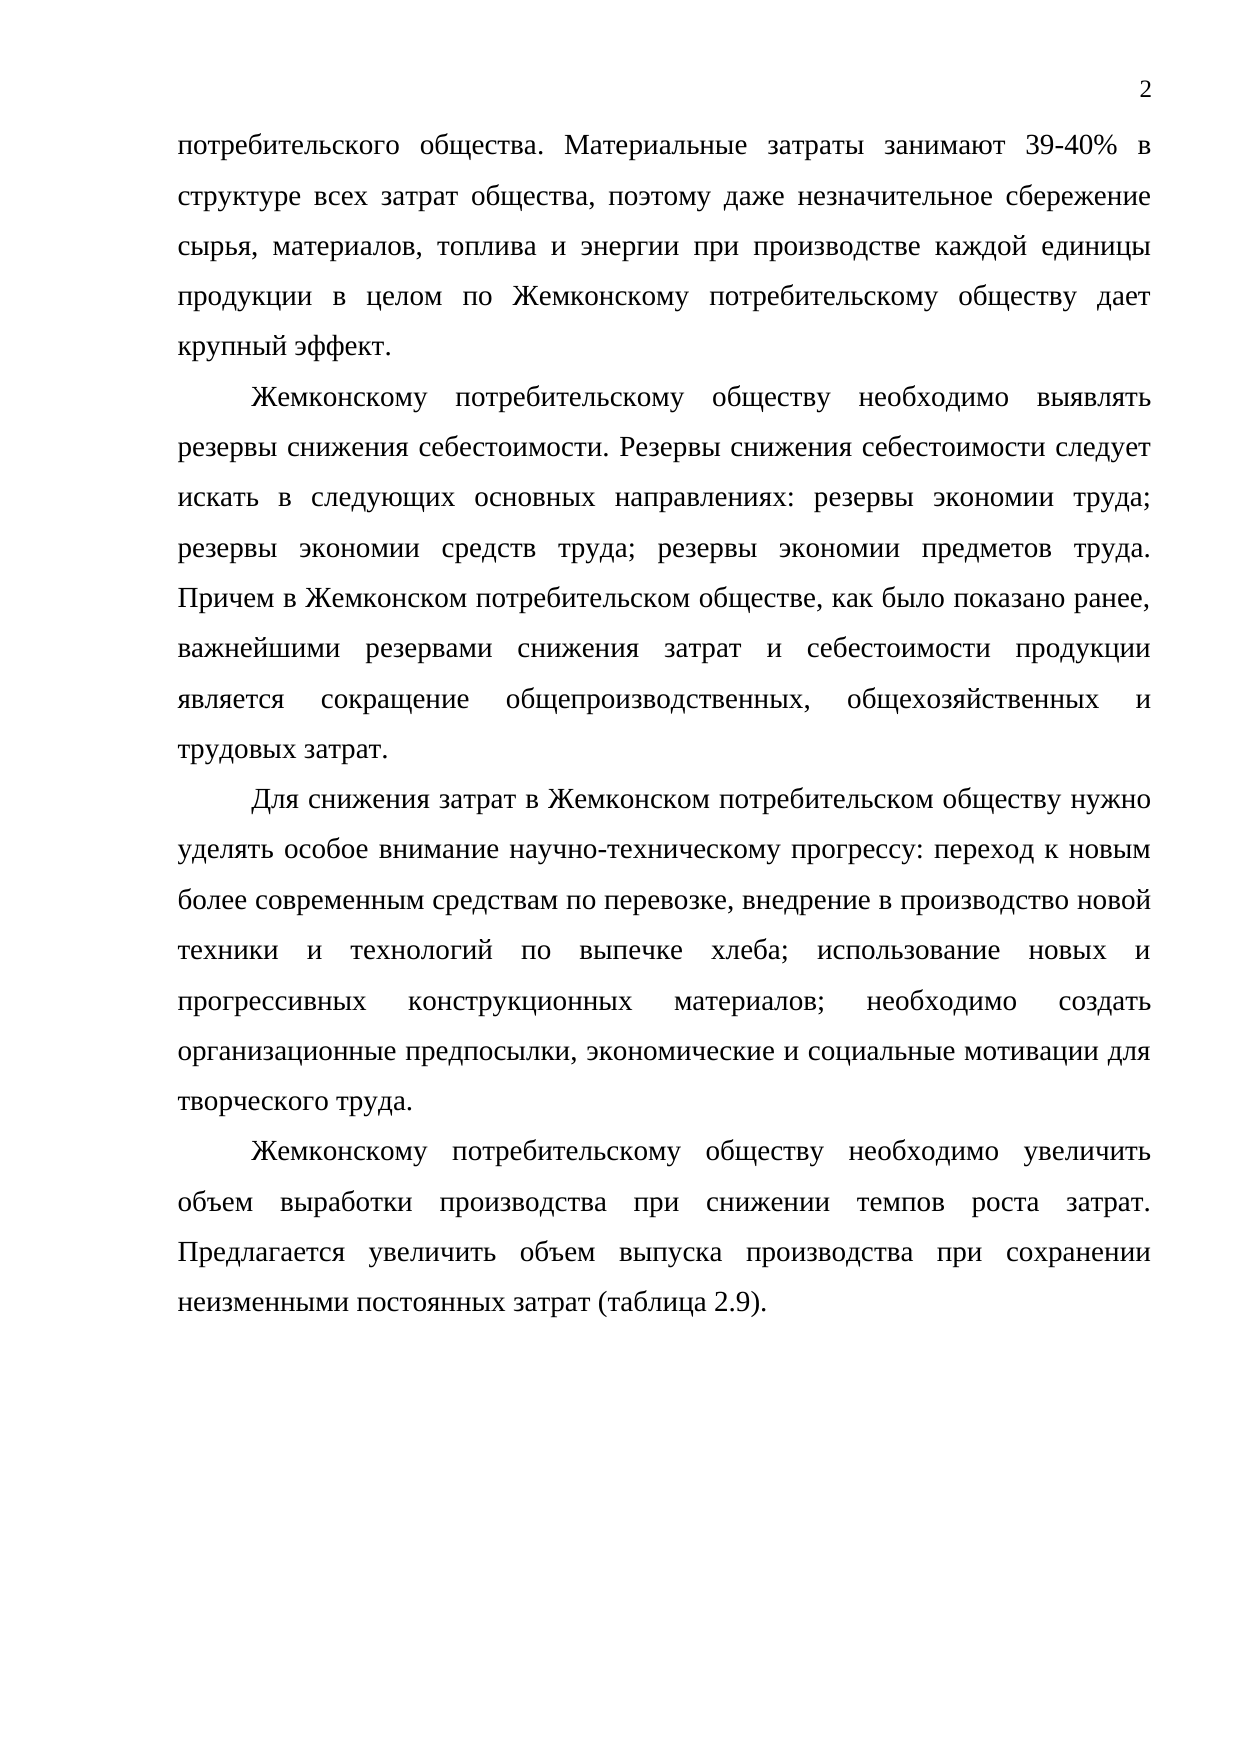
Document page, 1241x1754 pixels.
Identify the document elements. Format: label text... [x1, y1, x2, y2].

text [177, 127, 1152, 362]
text Жемконскому потребительскому обществу необходимо увеличить объем выработки производства при снижении темпов роста затрат. Предлагается увеличить объем выпуска производства при сохранении неизменными постоянных затрат (таблица 2.9). [177, 1133, 1152, 1318]
text Для снижения затрат в Жемконском потребительском обществу нужно уделять особое внимание научно-техническому прогрессу: переход к новым более современным средствам по перевозке, внедрение в производство новой техники и технологий по выпечке хлеба; использование новых и прогрессивных конструкционных материалов; необходимо создать организационные предпосылки, экономические и социальные мотивации для творческого труда. [177, 781, 1152, 1117]
text Жемконскому потребительскому обществу необходимо выявлять резервы снижения себестоимости. Резервы снижения себестоимости следует искать в следующих основных направлениях: резервы экономии труда; резервы экономии средств труда; резервы экономии предметов труда. Причем в Жемконском потребительском обществе, как было показано ранее, важнейшими резервами снижения затрат и себестоимости продукции является сокращение общепроизводственных, общехозяйственных и трудовых затрат. [177, 379, 1152, 764]
